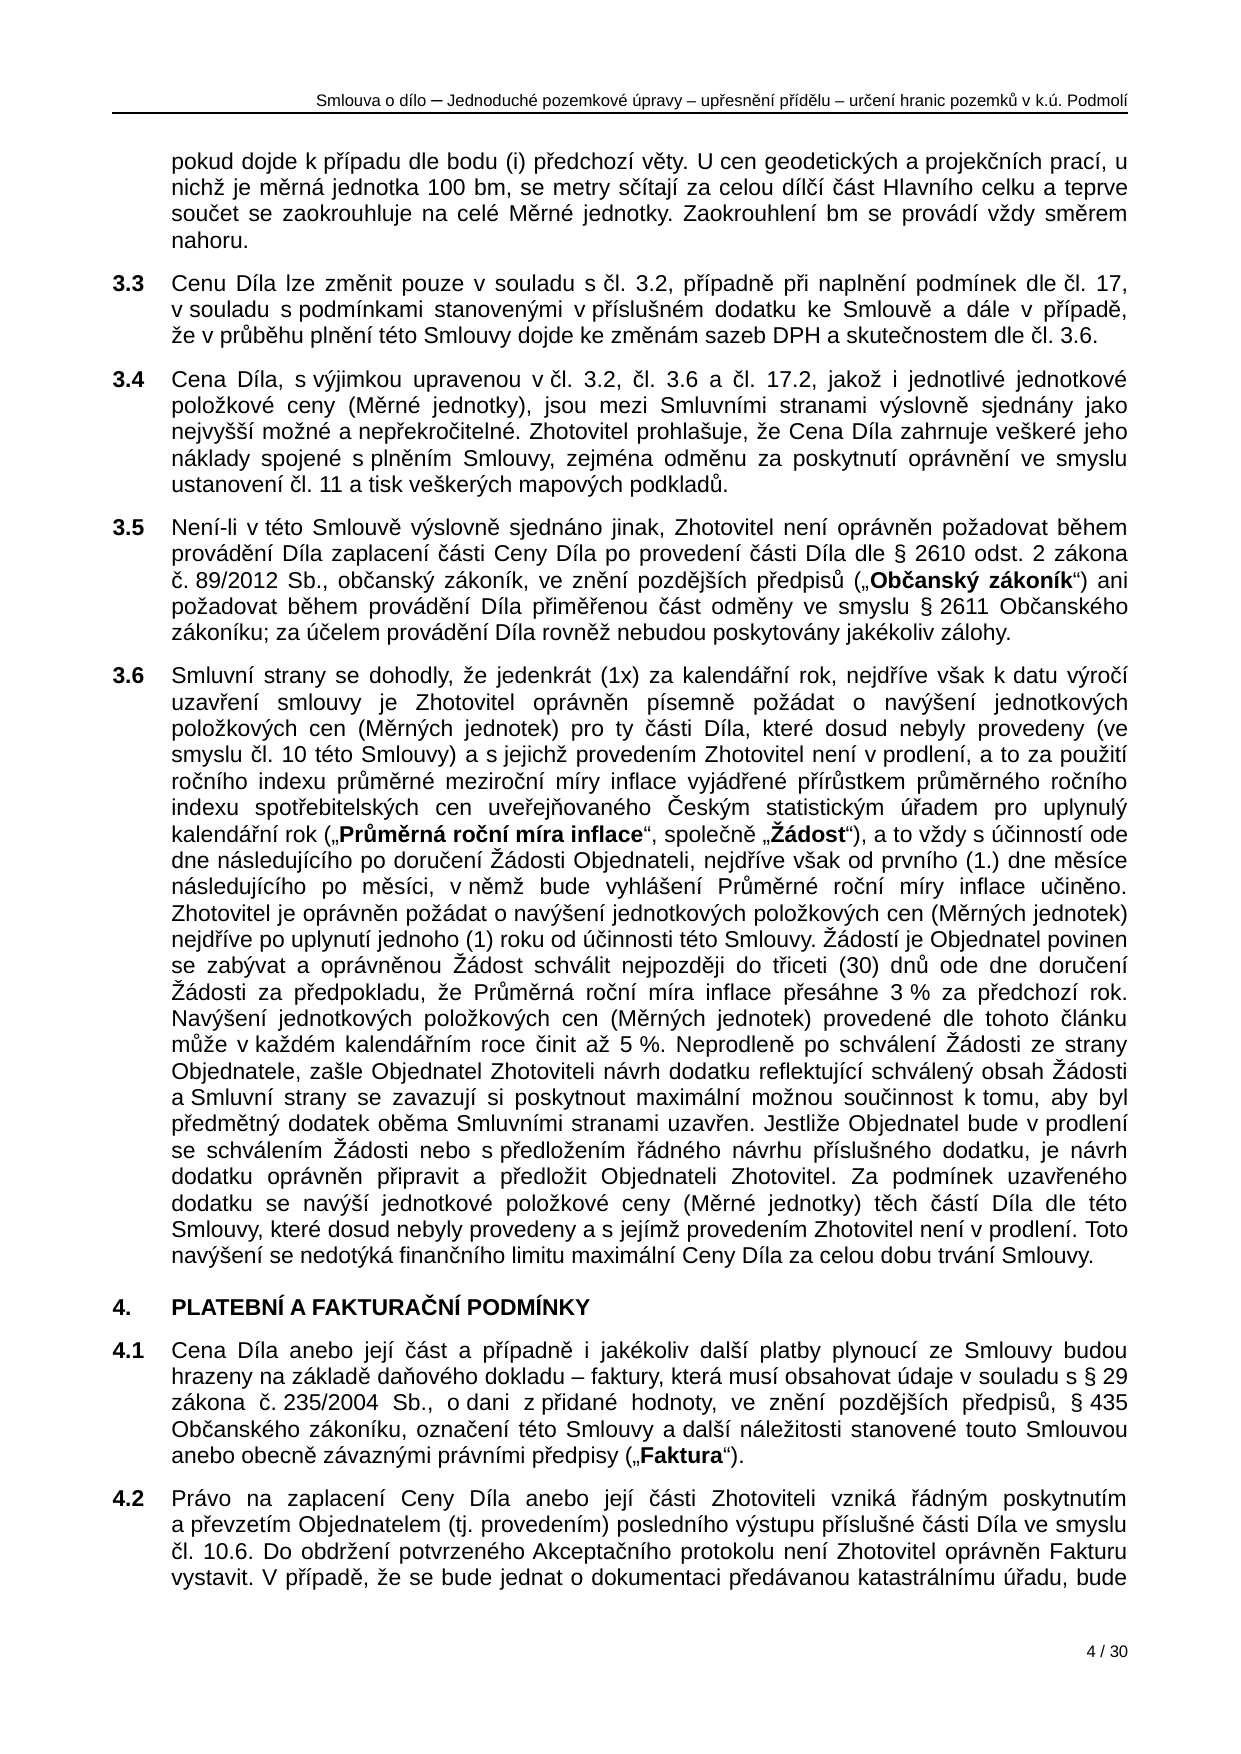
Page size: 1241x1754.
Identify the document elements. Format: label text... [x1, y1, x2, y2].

text Není-li v této Smlouvě výslovně sjednáno jinak, Zhotovitel není oprávněn požadovat během provádění Díla zaplacení části Ceny Díla po provedení části Díla dle § 2610 odst. 2 zákona č. 89/2012 Sb., občanský zákoník, ve znění pozdějších předpisů („Občanský zákoník“) ani požadovat během provádění Díla přiměřenou část odměny ve smyslu § 2611 Občanského zákoníku; za účelem provádění Díla rovněž nebudou poskytovány jakékoliv zálohy. [112, 514, 1128, 646]
text Cena Díla, s výjimkou upravenou v čl. 3.2, čl. 3.6 a čl. 17.2, jakož i jednotlivé jednotkové položkové ceny (Měrné jednotky), jsou mezi Smluvními stranami výslovně sjednány jako nejvyšší možné a nepřekročitelné. Zhotovitel prohlašuje, že Cena Díla zahrnuje veškeré jeho náklady spojené s plněním Smlouvy, zejména odměnu za poskytnutí oprávnění ve smyslu ustanovení čl. 11 a tisk veškerých mapových podkladů. [112, 366, 1128, 497]
text Cena Díla anebo její část a případně i jakékoliv další platby plynoucí ze Smlouvy budou hrazeny na základě daňového dokladu – faktury, která musí obsahovat údaje v souladu s § 29 zákona č. 235/2004 Sb., o dani z přidané hodnoty, ve znění pozdějších předpisů, § 435 Občanského zákoníku, označení této Smlouvy a další náležitosti stanovené touto Smlouvou anebo obecně závaznými právními předpisy („Faktura“). [112, 1337, 1128, 1468]
text Smluvní strany se dohodly, že jedenkrát (1x) za kalendářní rok, nejdříve však k datu výročí uzavření smlouvy je Zhotovitel oprávněn písemně požádat o navýšení jednotkových položkových cen (Měrných jednotek) pro ty části Díla, které dosud nebyly provedeny (ve smyslu čl. 10 této Smlouvy) a s jejichž provedením Zhotovitel není v prodlení, a to za použití ročního indexu průměrné meziroční míry inflace vyjádřené přírůstkem průměrného ročního indexu spotřebitelských cen uveřejňovaného Českým statistickým úřadem pro uplynulý kalendářní rok („Průměrná roční míra inflace“, společně „Žádost“), a to vždy s účinností ode dne následujícího po doručení Žádosti Objednateli, nejdříve však od prvního (1.) dne měsíce následujícího po měsíci, v němž bude vyhlášení Průměrné roční míry inflace učiněno. Zhotovitel je oprávněn požádat o navýšení jednotkových položkových cen (Měrných jednotek) nejdříve po uplynutí jednoho (1) roku od účinnosti této Smlouvy. Žádostí je Objednatel povinen se zabývat a oprávněnou Žádost schválit nejpozději do třiceti (30) dnů ode dne doručení Žádosti za předpokladu, že Průměrná roční míra inflace přesáhne 3 % za předchozí rok. Navýšení jednotkových položkových cen (Měrných jednotek) provedené dle tohoto článku může v každém kalendářním roce činit až 5 %. Neprodleně po schválení Žádosti ze strany Objednatele, zašle Objednatel Zhotoviteli návrh dodatku reflektující schválený obsah Žádosti a Smluvní strany se zavazují si poskytnout maximální možnou součinnost k tomu, aby byl předmětný dodatek oběma Smluvními stranami uzavřen. Jestliže Objednatel bude v prodlení se schválením Žádosti nebo s předložením řádného návrhu příslušného dodatku, je návrh dodatku oprávněn připravit a předložit Objednateli Zhotovitel. Za podmínek uzavřeného dodatku se navýší jednotkové položkové ceny (Měrné jednotky) těch částí Díla dle této Smlouvy, které dosud nebyly provedeny a s jejímž provedením Zhotovitel není v prodlení. Toto navýšení se nedotýká finančního limitu maximální Ceny Díla za celou dobu trvání Smlouvy. [112, 662, 1128, 1268]
text Platební a fakturační podmínky [112, 1293, 1128, 1320]
text Cenu Díla lze změnit pouze v souladu s čl. 3.2, případně při naplnění podmínek dle čl. 17, v souladu s podmínkami stanovenými v příslušném dodatku ke Smlouvě a dále v případě, že v průběhu plnění této Smlouvy dojde ke změnám sazeb DPH a skutečnostem dle čl. 3.6. [112, 270, 1128, 349]
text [112, 1485, 1128, 1590]
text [112, 148, 1128, 253]
